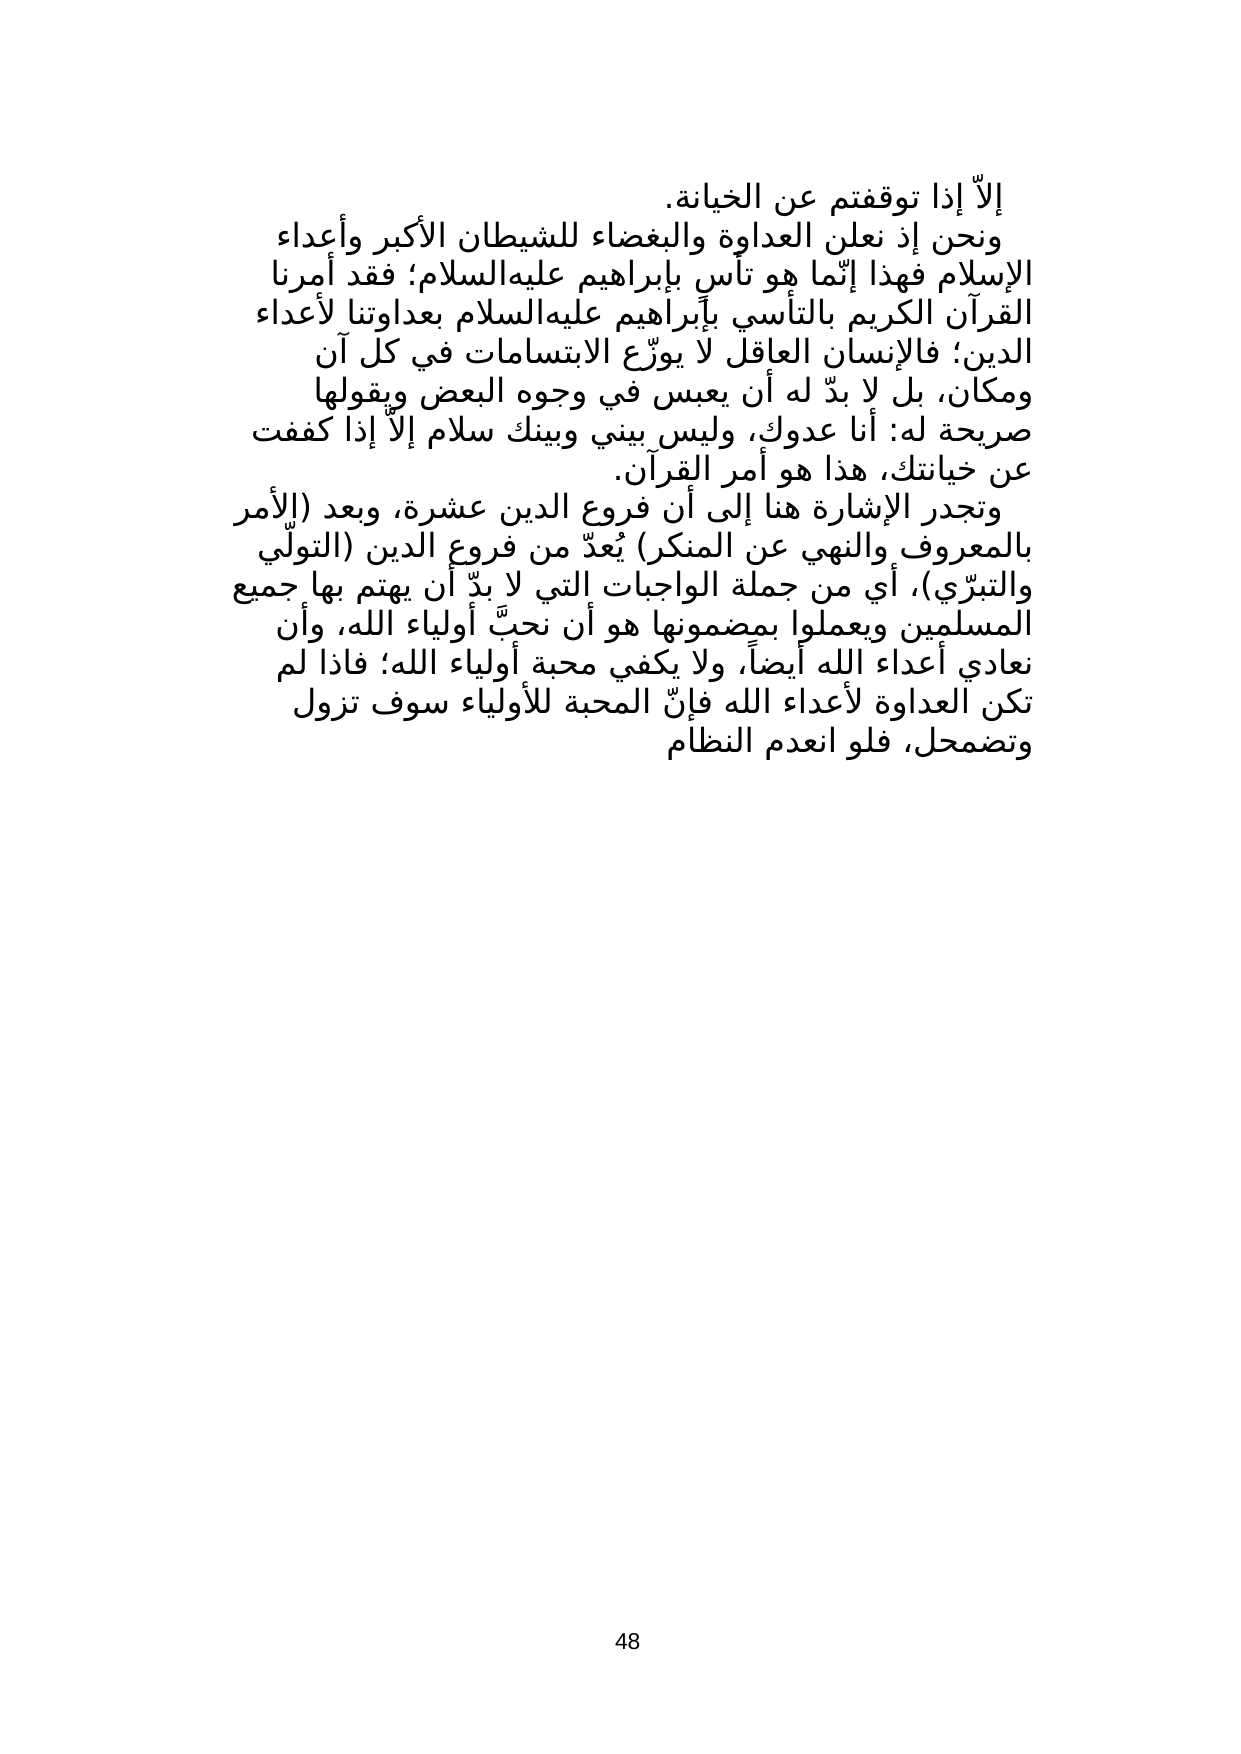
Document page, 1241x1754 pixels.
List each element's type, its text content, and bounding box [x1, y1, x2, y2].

text إلاّ إذا توقفتم عن الخيانة. [222, 177, 1033, 216]
text ونحن إذ نعلن العداوة والبغضاء للشيطان الأكبر وأعداء الإسلام فهذا إنّما هو تأسٍ بإبراهيم عليه‌السلام؛ فقد أمرنا القرآن الكريم بالتأسي بإبراهيم عليه‌السلام بعداوتنا لأعداء الدين؛ فالإنسان العاقل لا يوزّع الابتسامات في كل آن ومكان، بل لا بدّ له أن يعبس في وجوه البعض ويقولها صريحة له: أنا عدوك، وليس بيني وبينك سلام إلاّ إذا كففت عن خيانتك، هذا هو أمر القرآن. [222, 216, 1033, 488]
text وتجدر الإشارة هنا إلى أن فروع الدين عشرة، وبعد (الأمر بالمعروف والنهي عن المنكر) يُعدّ من فروع الدين (التولّي والتبرّي)، أي من جملة الواجبات التي لا بدّ أن يهتم بها جميع المسلمين ويعملوا بمضمونها هو أن نحبَّ أولياء الله، وأن نعادي أعداء الله أيضاً، ولا يكفي محبة أولياء الله؛ فاذا لم تكن العداوة لأعداء الله فإنّ المحبة للأولياء سوف تزول وتضمحل، فلو انعدم النظام [222, 488, 1033, 760]
